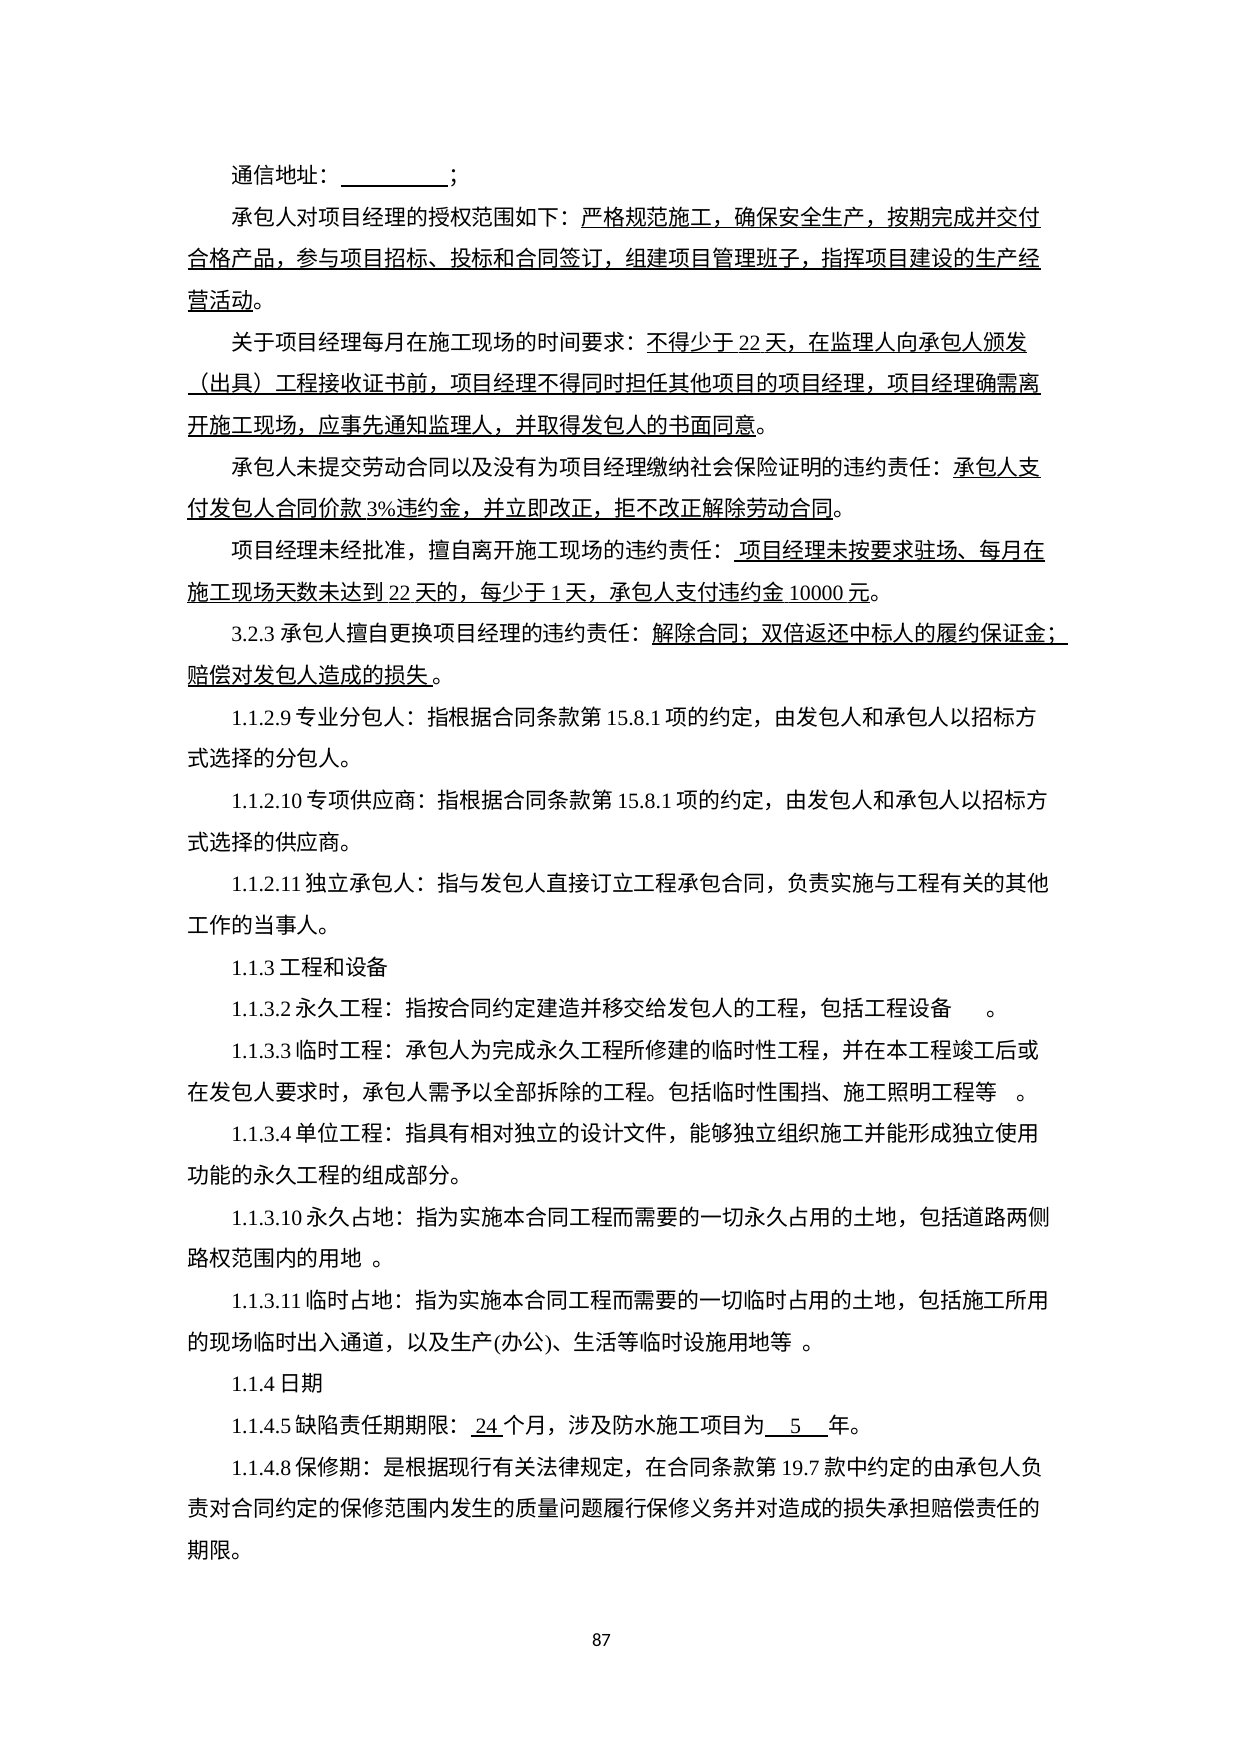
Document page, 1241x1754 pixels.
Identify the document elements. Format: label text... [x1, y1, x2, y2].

text 1.1.3工程和设备 [187, 942, 1053, 983]
text 1.1.3.2永久工程：指按合同约定建造并移交给发包人的工程，包括工程设备 。 [187, 983, 1053, 1025]
text 1.1.4日期 [187, 1358, 1053, 1400]
text 1.1.4.8保修期：是根据现行有关法律规定，在合同条款第19.7款中约定的由承包人负责对合同约定的保修范围内发生的质量问题履行保修义务并对造成的损失承担赔偿责任的期限。 [187, 1442, 1053, 1567]
text 承包人未提交劳动合同以及没有为项目经理缴纳社会保险证明的违约责任：承包人支付发包人合同价款3%违约金，并立即改正，拒不改正解除劳动合同。 [187, 442, 1053, 525]
text 1.1.3.3临时工程：承包人为完成永久工程所修建的临时性工程，并在本工程竣工后或在发包人要求时，承包人需予以全部拆除的工程。包括临时性围挡、施工照明工程等 。 [187, 1025, 1053, 1108]
text 关于项目经理每月在施工现场的时间要求：不得少于22天，在监理人向承包人颁发（出具）工程接收证书前，项目经理不得同时担任其他项目的项目经理，项目经理确需离开施工现场，应事先通知监理人，并取得发包人的书面同意。 [187, 317, 1053, 442]
text 1.1.4.5缺陷责任期期限： 24 个月，涉及防水施工项目为 5 年。 [187, 1400, 1053, 1442]
text 通信地址： ； [187, 150, 1053, 192]
text 1.1.3.4单位工程：指具有相对独立的设计文件，能够独立组织施工并能形成独立使用功能的永久工程的组成部分。 [187, 1108, 1053, 1192]
text 3.2.3 承包人擅自更换项目经理的违约责任：解除合同；双倍返还中标人的履约保证金；赔偿对发包人造成的损失 。 [187, 608, 1053, 692]
text 承包人对项目经理的授权范围如下：严格规范施工，确保安全生产，按期完成并交付合格产品，参与项目招标、投标和合同签订，组建项目管理班子，指挥项目建设的生产经营活动。 [187, 192, 1053, 317]
text 1.1.3.11临时占地：指为实施本合同工程而需要的一切临时占用的土地，包括施工所用的现场临时出入通道，以及生产(办公)、生活等临时设施用地等 。 [187, 1275, 1053, 1358]
text 1.1.2.9专业分包人：指根据合同条款第15.8.1项的约定，由发包人和承包人以招标方式选择的分包人。 [187, 692, 1053, 775]
text 1.1.3.10永久占地：指为实施本合同工程而需要的一切永久占用的土地，包括道路两侧路权范围内的用地 。 [187, 1192, 1053, 1275]
text 1.1.2.10专项供应商：指根据合同条款第15.8.1项的约定，由发包人和承包人以招标方式选择的供应商。 [187, 775, 1053, 858]
text 1.1.2.11独立承包人：指与发包人直接订立工程承包合同，负责实施与工程有关的其他工作的当事人。 [187, 858, 1053, 942]
text 项目经理未经批准，擅自离开施工现场的违约责任： 项目经理未按要求驻场、每月在施工现场天数未达到22天的，每少于1天，承包人支付违约金10000元。 [187, 525, 1053, 608]
